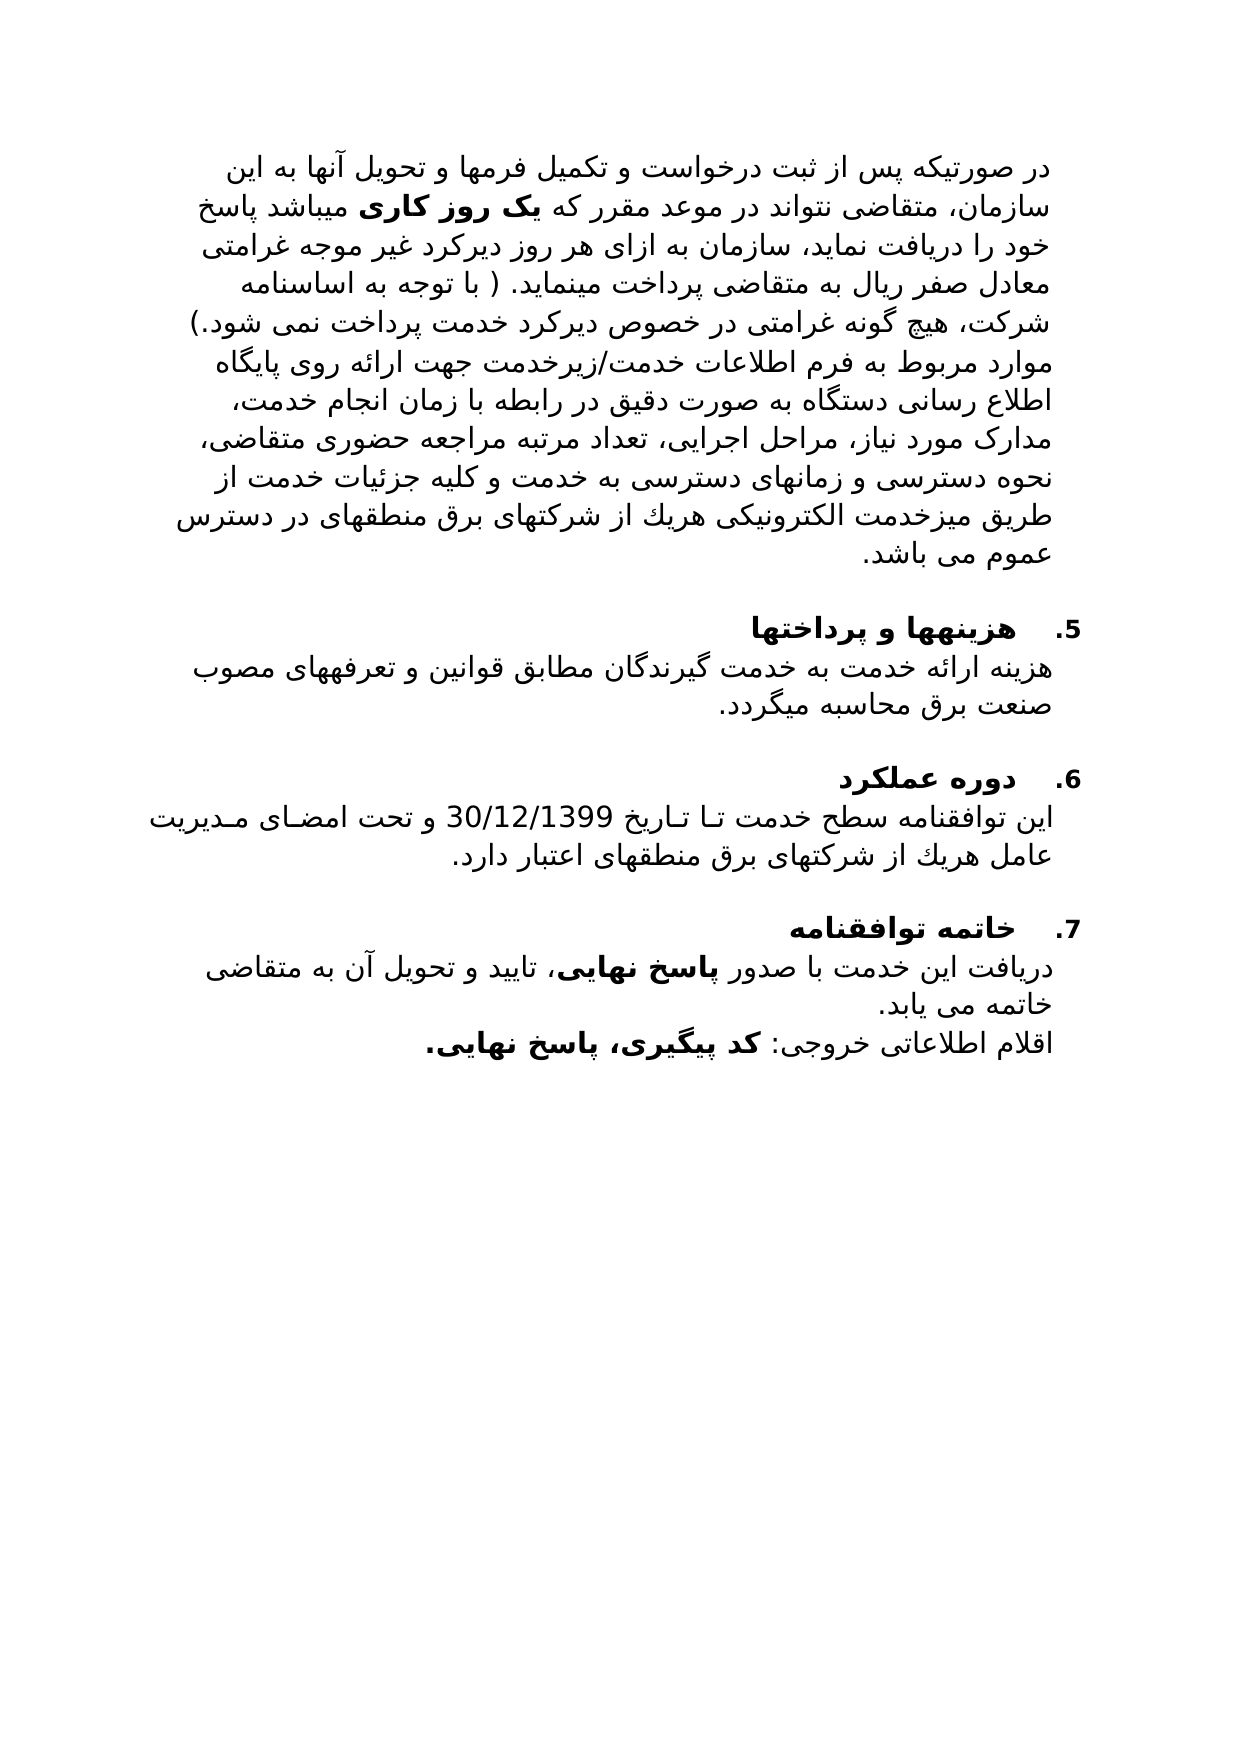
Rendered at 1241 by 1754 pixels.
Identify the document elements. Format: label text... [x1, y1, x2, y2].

list خاتمه توافقنامه [150, 912, 1054, 946]
text در صورتیکه پس از ثبت درخواست و تکمیل فرمها و تحویل آنها به این سازمان، متقاضی نتواند در موعد مقرر که یک روز کاری میباشد پاسخ خود را دریافت نماید، سازمان به ازای هر روز دیرکرد غیر موجه غرامتی معادل صفر ریال به متقاضی پرداخت مینماید. ( با توجه به اساسنامه شرکت، هیچ گونه غرامتی در خصوص دیرکرد خدمت پرداخت نمی شود.) [149, 150, 1051, 340]
text اقلام اطلاعاتی خروجی: کد پیگیری، پاسخ نهایی. [150, 1027, 1054, 1061]
text این توافقنامه سطح خدمت تا تاریخ 30/12/1399 و تحت امضای مدیریت عامل هریك از شرکتهای برق منطقهای اعتبار دارد. [149, 800, 1054, 872]
text دریافت این خدمت با صدور پاسخ نهایی، تایید و تحویل آن به متقاضی خاتمه می یابد. [150, 951, 1054, 1021]
text هزینه ارائه خدمت به خدمت گیرندگان مطابق قوانین و تعرفههای مصوب صنعت برق محاسبه میگردد. [150, 650, 1054, 721]
list دوره عملکرد [150, 761, 1054, 795]
list هزینهها و پرداختها [150, 611, 1054, 645]
text موارد مربوط به فرم اطلاعات خدمت/زیرخدمت جهت ارائه روی پایگاه اطلاع رسانی دستگاه به صورت دقیق در رابطه با زمان انجام خدمت، مدارک مورد نیاز، مراحل اجرایی، تعداد مرتبه مراجعه حضوری متقاضی، نحوه دسترسی و زمانهای دسترسی به خدمت و کلیه جزئیات خدمت از طریق میزخدمت الکترونیکی هریك از شرکتهای برق منطقهای در دسترس عموم می باشد. [149, 345, 1054, 571]
